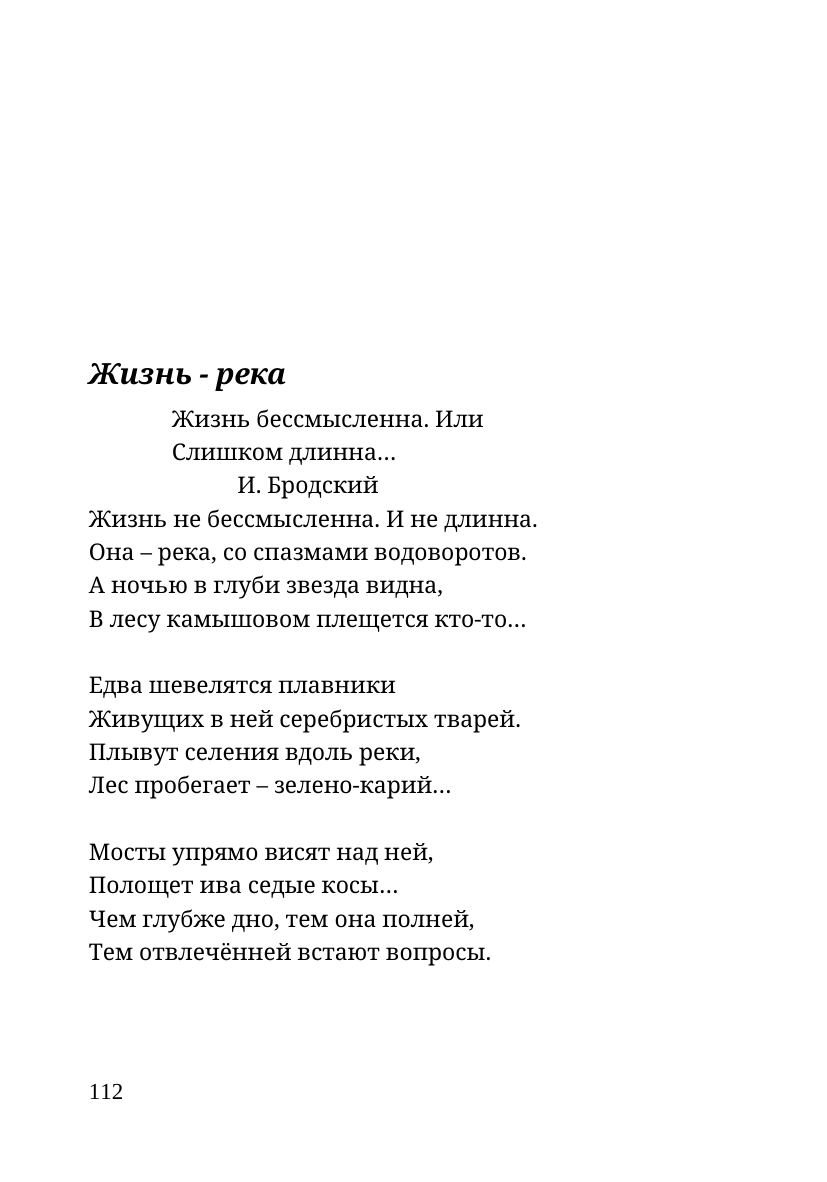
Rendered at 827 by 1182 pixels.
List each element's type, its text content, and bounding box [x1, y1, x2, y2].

text Едва шевелятся плавники Живущих в ней серебристых тварей. Плывут селения вдоль реки, Лес пробегает – зелено-карий… [89, 667, 703, 834]
text Мосты упрямо висят над ней, Полощет ива седые косы… Чем глубже дно, тем она полней, Тем отвлечённей встают вопросы. [89, 834, 703, 1000]
text Жизнь - река [89, 353, 703, 393]
text Жизнь бессмысленна. Или Слишком длинна… И. Бродский Жизнь не бессмысленна. И не длинна. Она – река, со спазмами водоворотов. А ночью в глуби звезда видна, В лесу камышовом плещется кто-то… [89, 400, 703, 667]
